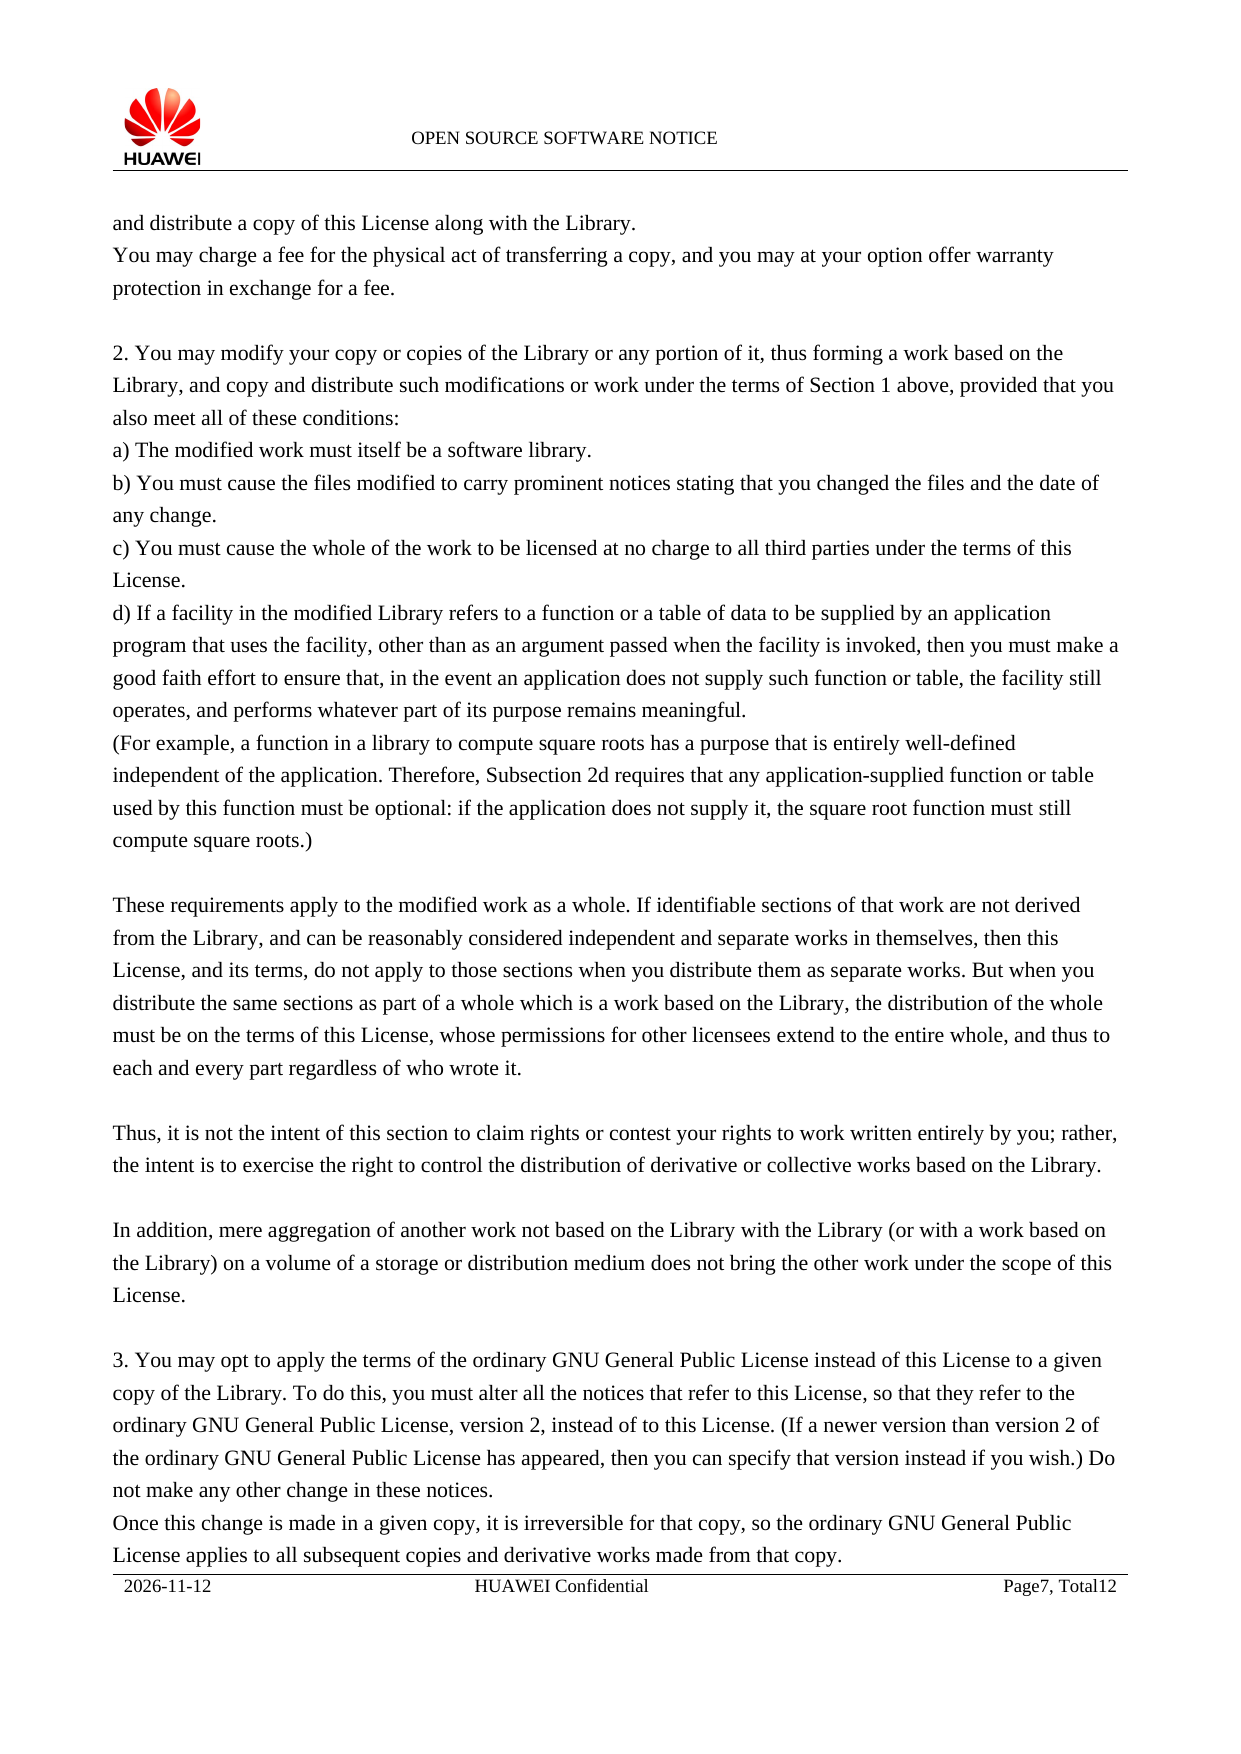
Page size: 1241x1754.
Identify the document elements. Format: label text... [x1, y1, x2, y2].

picture [124, 88, 201, 165]
